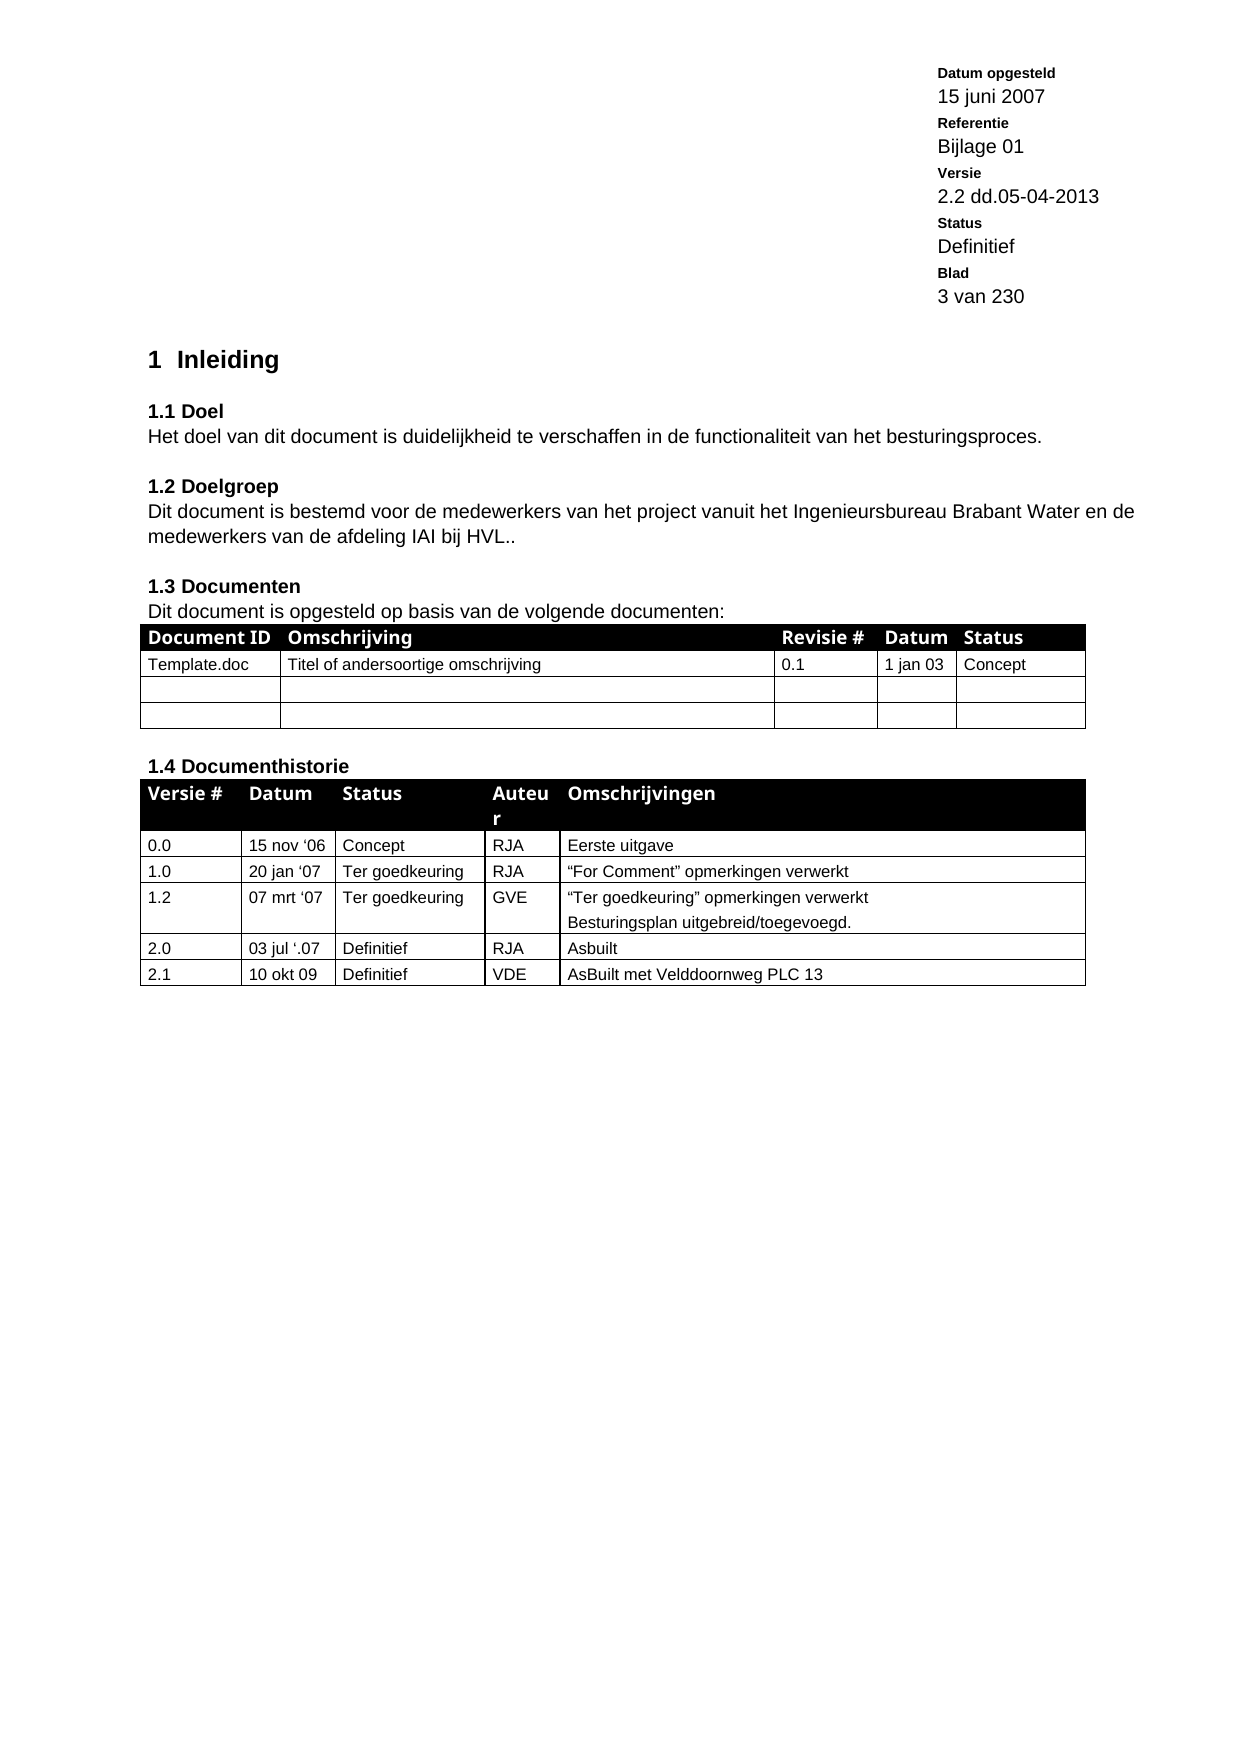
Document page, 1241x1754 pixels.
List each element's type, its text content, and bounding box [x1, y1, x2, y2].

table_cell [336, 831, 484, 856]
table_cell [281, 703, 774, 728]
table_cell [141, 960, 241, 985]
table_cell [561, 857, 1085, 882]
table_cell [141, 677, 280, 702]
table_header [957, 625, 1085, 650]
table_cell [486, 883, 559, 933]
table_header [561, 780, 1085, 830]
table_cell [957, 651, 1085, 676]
text Het doel van dit document is duidelijkheid te verschaffen in de functionaliteit van het besturingsproces. [148, 424, 1148, 449]
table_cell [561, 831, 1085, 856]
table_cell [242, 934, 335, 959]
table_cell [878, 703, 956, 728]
subtitle Doelgroep [148, 474, 1148, 499]
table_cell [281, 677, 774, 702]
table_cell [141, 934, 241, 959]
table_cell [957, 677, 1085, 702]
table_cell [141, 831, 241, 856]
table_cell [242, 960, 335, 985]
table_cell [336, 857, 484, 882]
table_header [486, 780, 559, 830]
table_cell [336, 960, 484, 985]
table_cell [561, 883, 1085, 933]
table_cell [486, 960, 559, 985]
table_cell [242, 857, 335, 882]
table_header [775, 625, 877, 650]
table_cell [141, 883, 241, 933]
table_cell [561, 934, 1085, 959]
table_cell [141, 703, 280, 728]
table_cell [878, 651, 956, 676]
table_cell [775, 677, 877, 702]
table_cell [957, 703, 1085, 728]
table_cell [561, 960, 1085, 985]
text Dit document is bestemd voor de medewerkers van het project vanuit het Ingenieursbureau Brabant Water en de medewerkers van de afdeling IAI bij HVL.. [148, 499, 1148, 549]
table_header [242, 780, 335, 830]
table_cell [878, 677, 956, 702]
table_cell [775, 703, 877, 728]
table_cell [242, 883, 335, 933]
subtitle Inleiding [148, 349, 1148, 374]
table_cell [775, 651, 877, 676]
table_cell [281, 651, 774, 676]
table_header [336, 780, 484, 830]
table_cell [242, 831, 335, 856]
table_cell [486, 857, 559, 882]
subtitle Documenten [148, 574, 1148, 599]
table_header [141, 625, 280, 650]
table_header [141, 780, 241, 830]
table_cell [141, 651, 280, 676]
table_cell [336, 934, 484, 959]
text Dit document is opgesteld op basis van de volgende documenten: [148, 599, 1148, 624]
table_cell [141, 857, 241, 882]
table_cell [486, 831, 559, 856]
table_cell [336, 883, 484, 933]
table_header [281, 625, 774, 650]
subtitle Documenthistorie [148, 754, 1148, 779]
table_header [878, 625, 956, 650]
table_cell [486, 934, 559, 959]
subtitle Doel [148, 399, 1148, 424]
